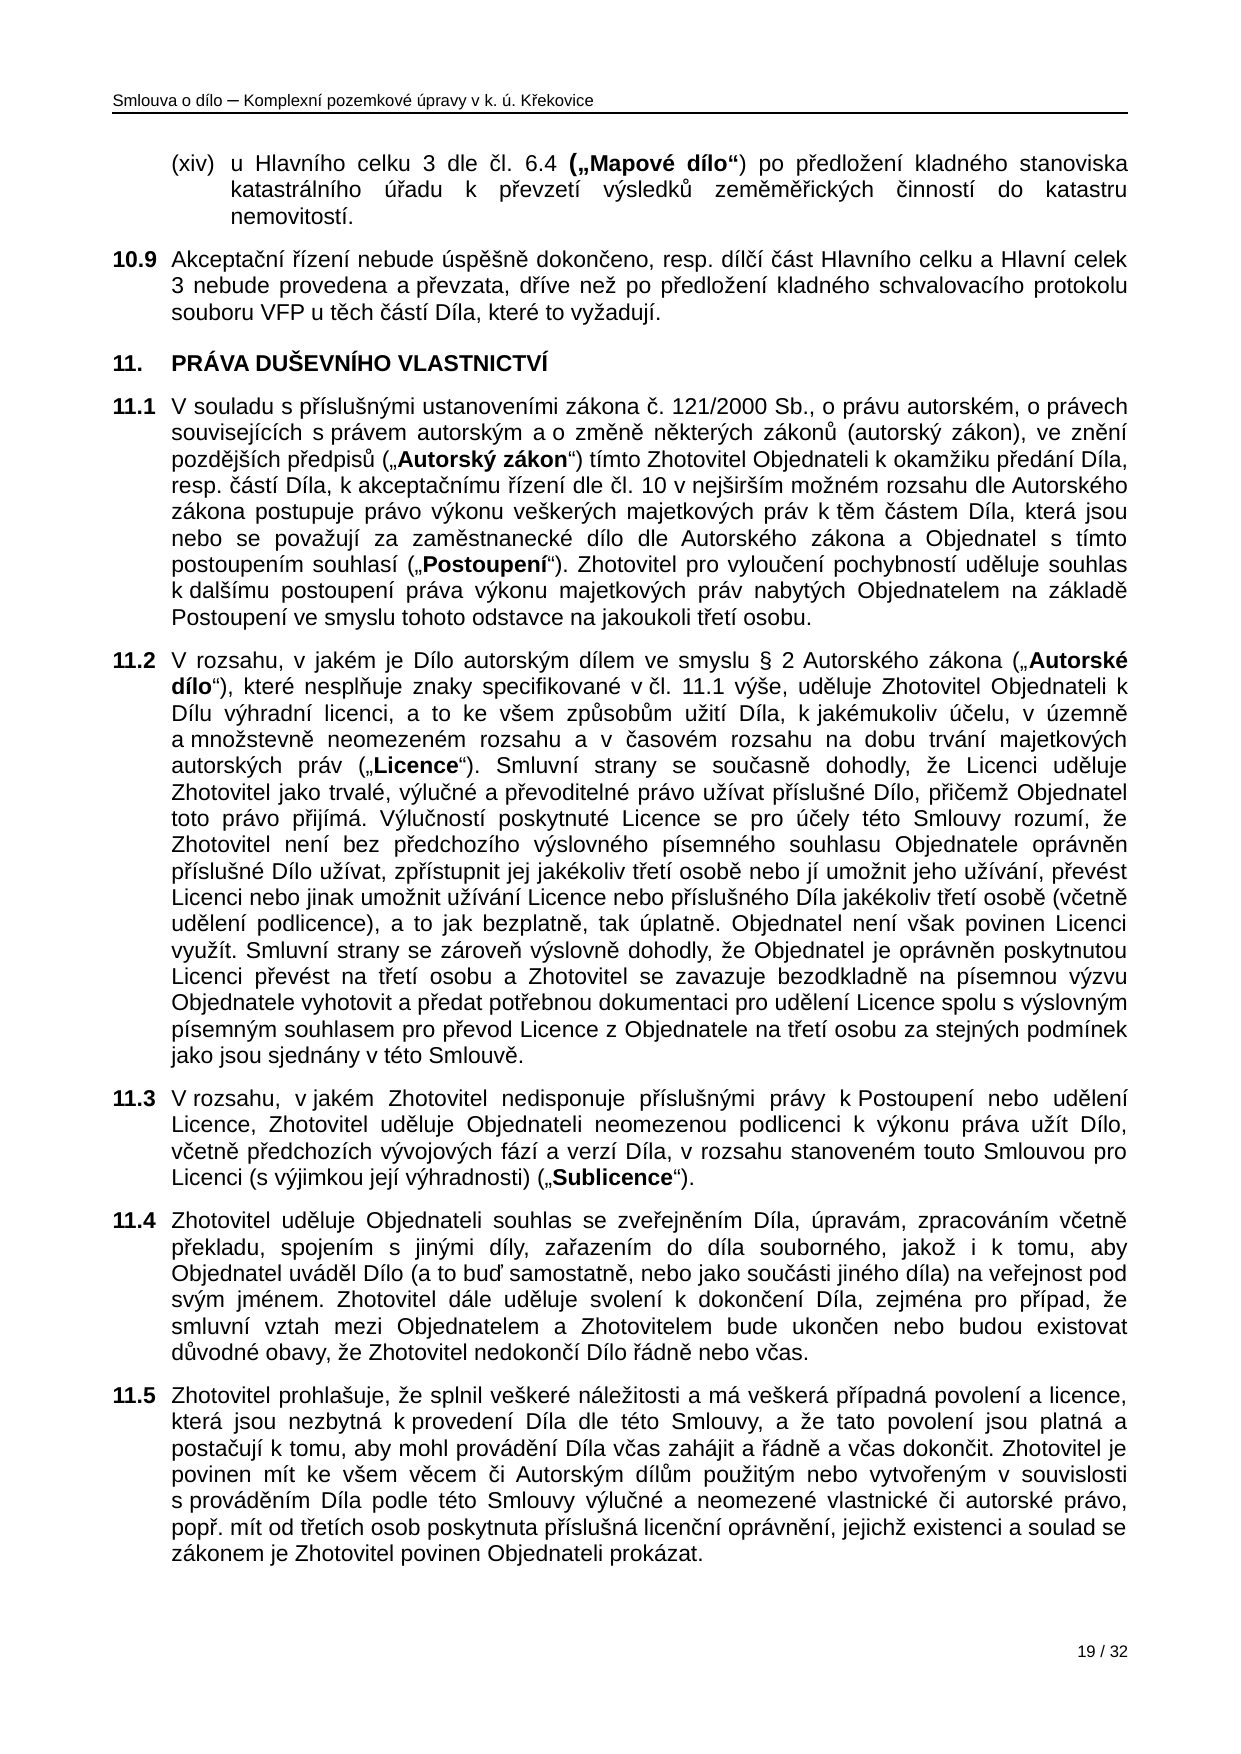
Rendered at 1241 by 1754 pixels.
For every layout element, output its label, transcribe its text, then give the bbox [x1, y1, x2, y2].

text Zhotovitel uděluje Objednateli souhlas se zveřejněním Díla, úpravám, zpracováním včetně překladu, spojením s jinými díly, zařazením do díla souborného, jakož i k tomu, aby Objednatel uváděl Dílo (a to buď samostatně, nebo jako součásti jiného díla) na veřejnost pod svým jménem. Zhotovitel dále uděluje svolení k dokončení Díla, zejména pro případ, že smluvní vztah mezi Objednatelem a Zhotovitelem bude ukončen nebo budou existovat důvodné obavy, že Zhotovitel nedokončí Dílo řádně nebo včas. [112, 1207, 1128, 1365]
text Akceptační řízení nebude úspěšně dokončeno, resp. dílčí část Hlavního celku a Hlavní celek 3 nebude provedena a převzata, dříve než po předložení kladného schvalovacího protokolu souboru VFP u těch částí Díla, které to vyžadují. [112, 246, 1128, 325]
list u Hlavního celku 3 dle čl. 6.4 („Mapové dílo“) po předložení kladného stanoviska katastrálního úřadu k převzetí výsledků zeměměřických činností do katastru nemovitostí. [171, 148, 1128, 229]
text V rozsahu, v jakém Zhotovitel nedisponuje příslušnými právy k Postoupení nebo udělení Licence, Zhotovitel uděluje Objednateli neomezenou podlicenci k výkonu práva užít Dílo, včetně předchozích vývojových fází a verzí Díla, v rozsahu stanoveném touto Smlouvou pro Licenci (s výjimkou její výhradnosti) („Sublicence“). [112, 1085, 1128, 1191]
text Zhotovitel prohlašuje, že splnil veškeré náležitosti a má veškerá případná povolení a licence, která jsou nezbytná k provedení Díla dle této Smlouvy, a že tato povolení jsou platná a postačují k tomu, aby mohl provádění Díla včas zahájit a řádně a včas dokončit. Zhotovitel je povinen mít ke všem věcem či Autorským dílům použitým nebo vytvořeným v souvislosti s prováděním Díla podle této Smlouvy výlučné a neomezené vlastnické či autorské právo, popř. mít od třetích osob poskytnuta příslušná licenční oprávnění, jejichž existenci a soulad se zákonem je Zhotovitel povinen Objednateli prokázat. [112, 1382, 1128, 1566]
text Práva duševního vlastnictví [112, 350, 1128, 376]
text V rozsahu, v jakém je Dílo autorským dílem ve smyslu § 2 Autorského zákona („Autorské dílo“), které nesplňuje znaky specifikované v čl. 11.1 výše, uděluje Zhotovitel Objednateli k Dílu výhradní licenci, a to ke všem způsobům užití Díla, k jakémukoliv účelu, v územně a množstevně neomezeném rozsahu a v časovém rozsahu na dobu trvání majetkových autorských práv („Licence“). Smluvní strany se současně dohodly, že Licenci uděluje Zhotovitel jako trvalé, výlučné a převoditelné právo užívat příslušné Dílo, přičemž Objednatel toto právo přijímá. Výlučností poskytnuté Licence se pro účely této Smlouvy rozumí, že Zhotovitel není bez předchozího výslovného písemného souhlasu Objednatele oprávněn příslušné Dílo užívat, zpřístupnit jej jakékoliv třetí osobě nebo jí umožnit jeho užívání, převést Licenci nebo jinak umožnit užívání Licence nebo příslušného Díla jakékoliv třetí osobě (včetně udělení podlicence), a to jak bezplatně, tak úplatně. Objednatel není však povinen Licenci využít. Smluvní strany se zároveň výslovně dohodly, že Objednatel je oprávněn poskytnutou Licenci převést na třetí osobu a Zhotovitel se zavazuje bezodkladně na písemnou výzvu Objednatele vyhotovit a předat potřebnou dokumentaci pro udělení Licence spolu s výslovným písemným souhlasem pro převod Licence z Objednatele na třetí osobu za stejných podmínek jako jsou sjednány v této Smlouvě. [112, 647, 1128, 1068]
text V souladu s příslušnými ustanoveními zákona č. 121/2000 Sb., o právu autorském, o právech souvisejících s právem autorským a o změně některých zákonů (autorský zákon), ve znění pozdějších předpisů („Autorský zákon“) tímto Zhotovitel Objednateli k okamžiku předání Díla, resp. částí Díla, k akceptačnímu řízení dle čl. 10 v nejširším možném rozsahu dle Autorského zákona postupuje právo výkonu veškerých majetkových práv k těm částem Díla, která jsou nebo se považují za zaměstnanecké dílo dle Autorského zákona a Objednatel s tímto postoupením souhlasí („Postoupení“). Zhotovitel pro vyloučení pochybností uděluje souhlas k dalšímu postoupení práva výkonu majetkových práv nabytých Objednatelem na základě Postoupení ve smyslu tohoto odstavce na jakoukoli třetí osobu. [112, 393, 1128, 630]
